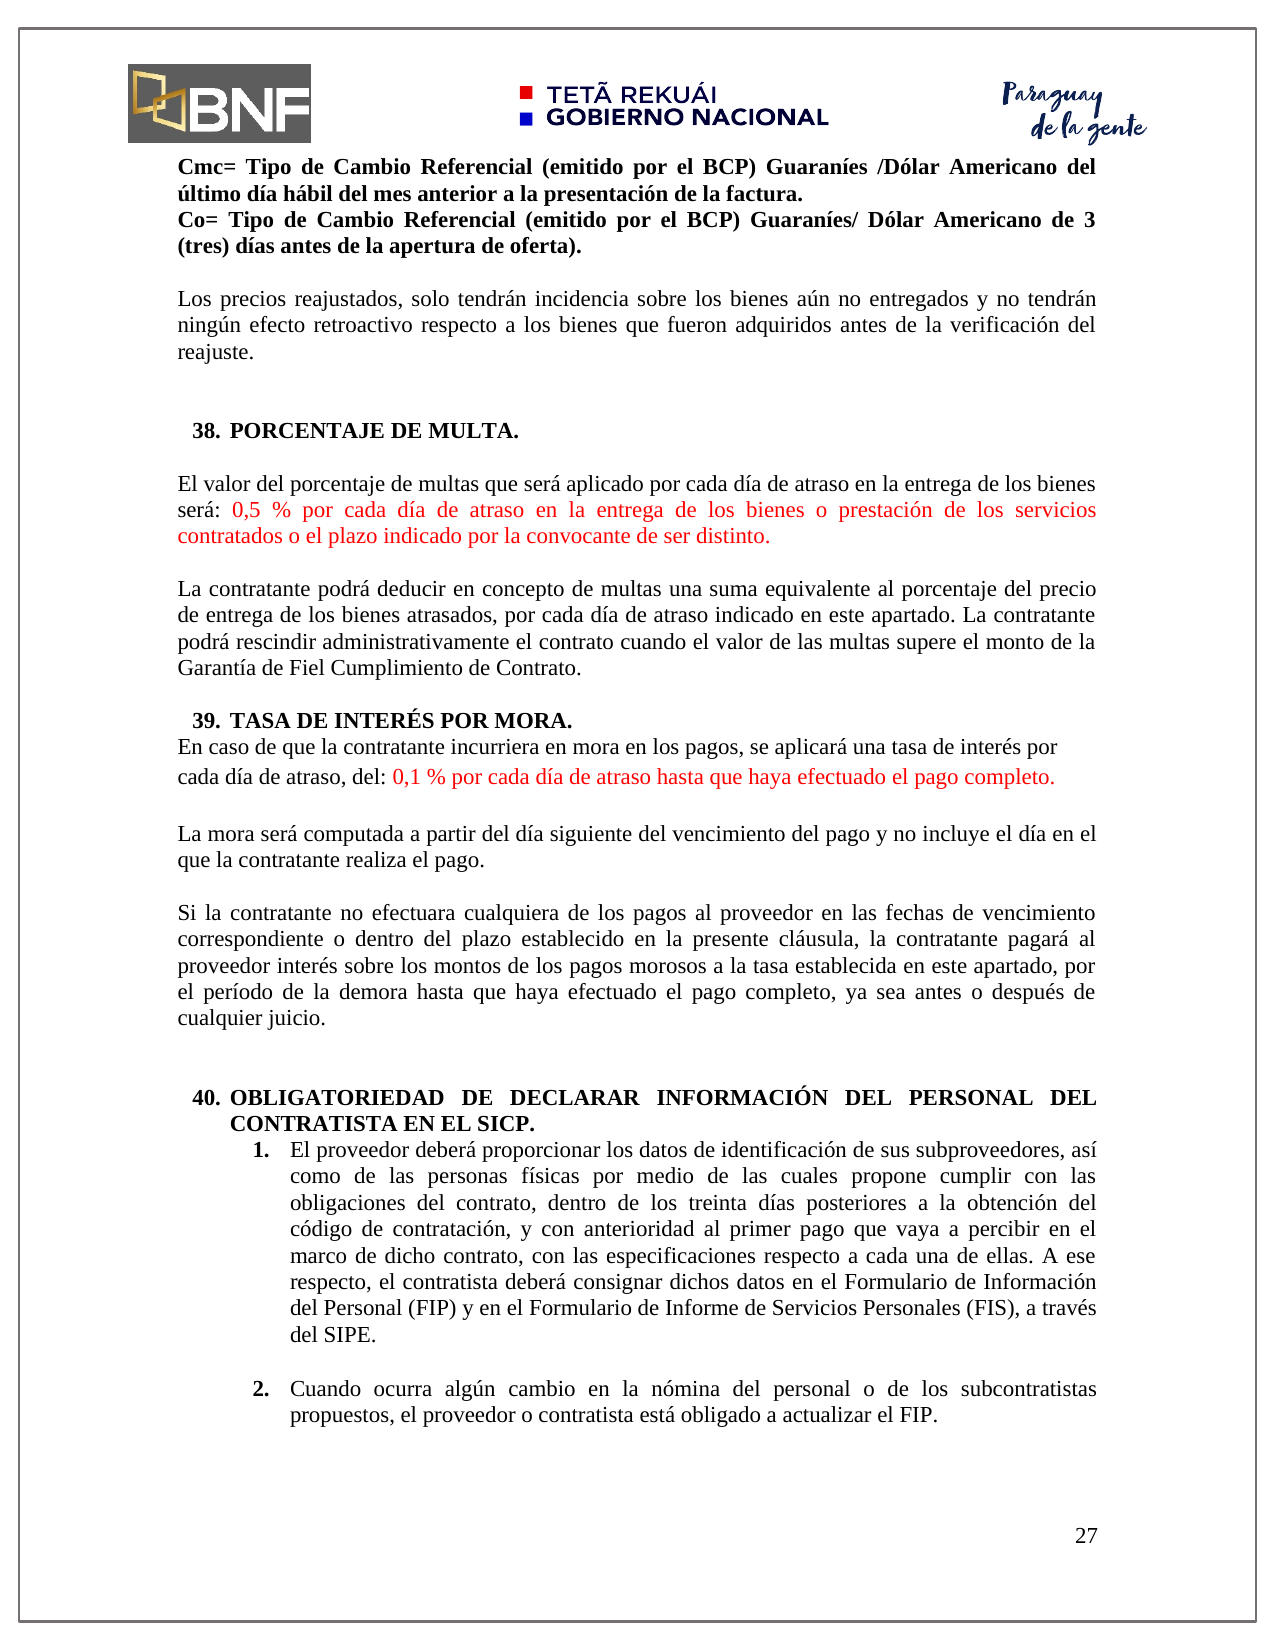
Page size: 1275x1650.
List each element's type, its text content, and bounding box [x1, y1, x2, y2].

picture [975, 75, 1159, 152]
list PORCENTAJE DE MULTA. [192, 417, 1098, 443]
text El valor del porcentaje de multas que será aplicado por cada día de atraso en la entrega de los bienes será: 0,5 % por cada día de atraso en la entrega de los bienes o prestación de los servicios contratados o el plazo indicado por la convocante de ser distinto. [177, 470, 1098, 549]
text La contratante podrá deducir en concepto de multas una suma equivalente al porcentaje del precio de entrega de los bienes atrasados, por cada día de atraso indicado en este apartado. La contratante podrá rescindir administrativamente el contrato cuando el valor de las multas supere el monto de la Garantía de Fiel Cumplimiento de Contrato. [177, 575, 1098, 681]
text Co= Tipo de Cambio Referencial (emitido por el BCP) Guaraníes/ Dólar Americano de 3 (tres) días antes de la apertura de oferta). [177, 206, 1098, 259]
list TASA DE INTERÉS POR MORA. [192, 707, 1098, 733]
text La mora será computada a partir del día siguiente del vencimiento del pago y no incluye el día en el que la contratante realiza el pago. [177, 820, 1098, 873]
list Cuando ocurra algún cambio en la nómina del personal o de los subcontratistas propuestos, el proveedor o contratista está obligado a actualizar el FIP. [252, 1375, 1098, 1428]
list El proveedor deberá proporcionar los datos de identificación de sus subproveedores, así como de las personas físicas por medio de las cuales propone cumplir con las obligaciones del contrato, dentro de los treinta días posteriores a la obtención del código de contratación, y con anterioridad al primer pago que vaya a percibir en el marco de dicho contrato, con las especificaciones respecto a cada una de ellas. A ese respecto, el contratista deberá consignar dichos datos en el Formulario de Información del Personal (FIP) y en el Formulario de Informe de Servicios Personales (FIS), a través del SIPE. [252, 1136, 1098, 1347]
text Cmc= Tipo de Cambio Referencial (emitido por el BCP) Guaraníes /Dólar Americano del último día hábil del mes anterior a la presentación de la factura. [177, 153, 1098, 206]
text Si la contratante no efectuara cualquiera de los pagos al proveedor en las fechas de vencimiento correspondiente o dentro del plazo establecido en la presente cláusula, la contratante pagará al proveedor interés sobre los montos de los pagos morosos a la tasa establecida en este apartado, por el período de la demora hasta que haya efectuado el pago completo, ya sea antes o después de cualquier juicio. [177, 899, 1098, 1031]
text Los precios reajustados, solo tendrán incidencia sobre los bienes aún no entregados y no tendrán ningún efecto retroactivo respecto a los bienes que fueron adquiridos antes de la verificación del reajuste. [177, 285, 1098, 364]
picture [126, 64, 311, 142]
picture [502, 62, 841, 152]
text En caso de que la contratante incurriera en mora en los pagos, se aplicará una tasa de interés por cada día de atraso, del: 0,1 % por cada día de atraso hasta que haya efectuado el pago completo. [177, 733, 1098, 790]
list OBLIGATORIEDAD DE DECLARAR INFORMACIÓN DEL PERSONAL DEL CONTRATISTA EN EL SICP. [192, 1083, 1098, 1136]
